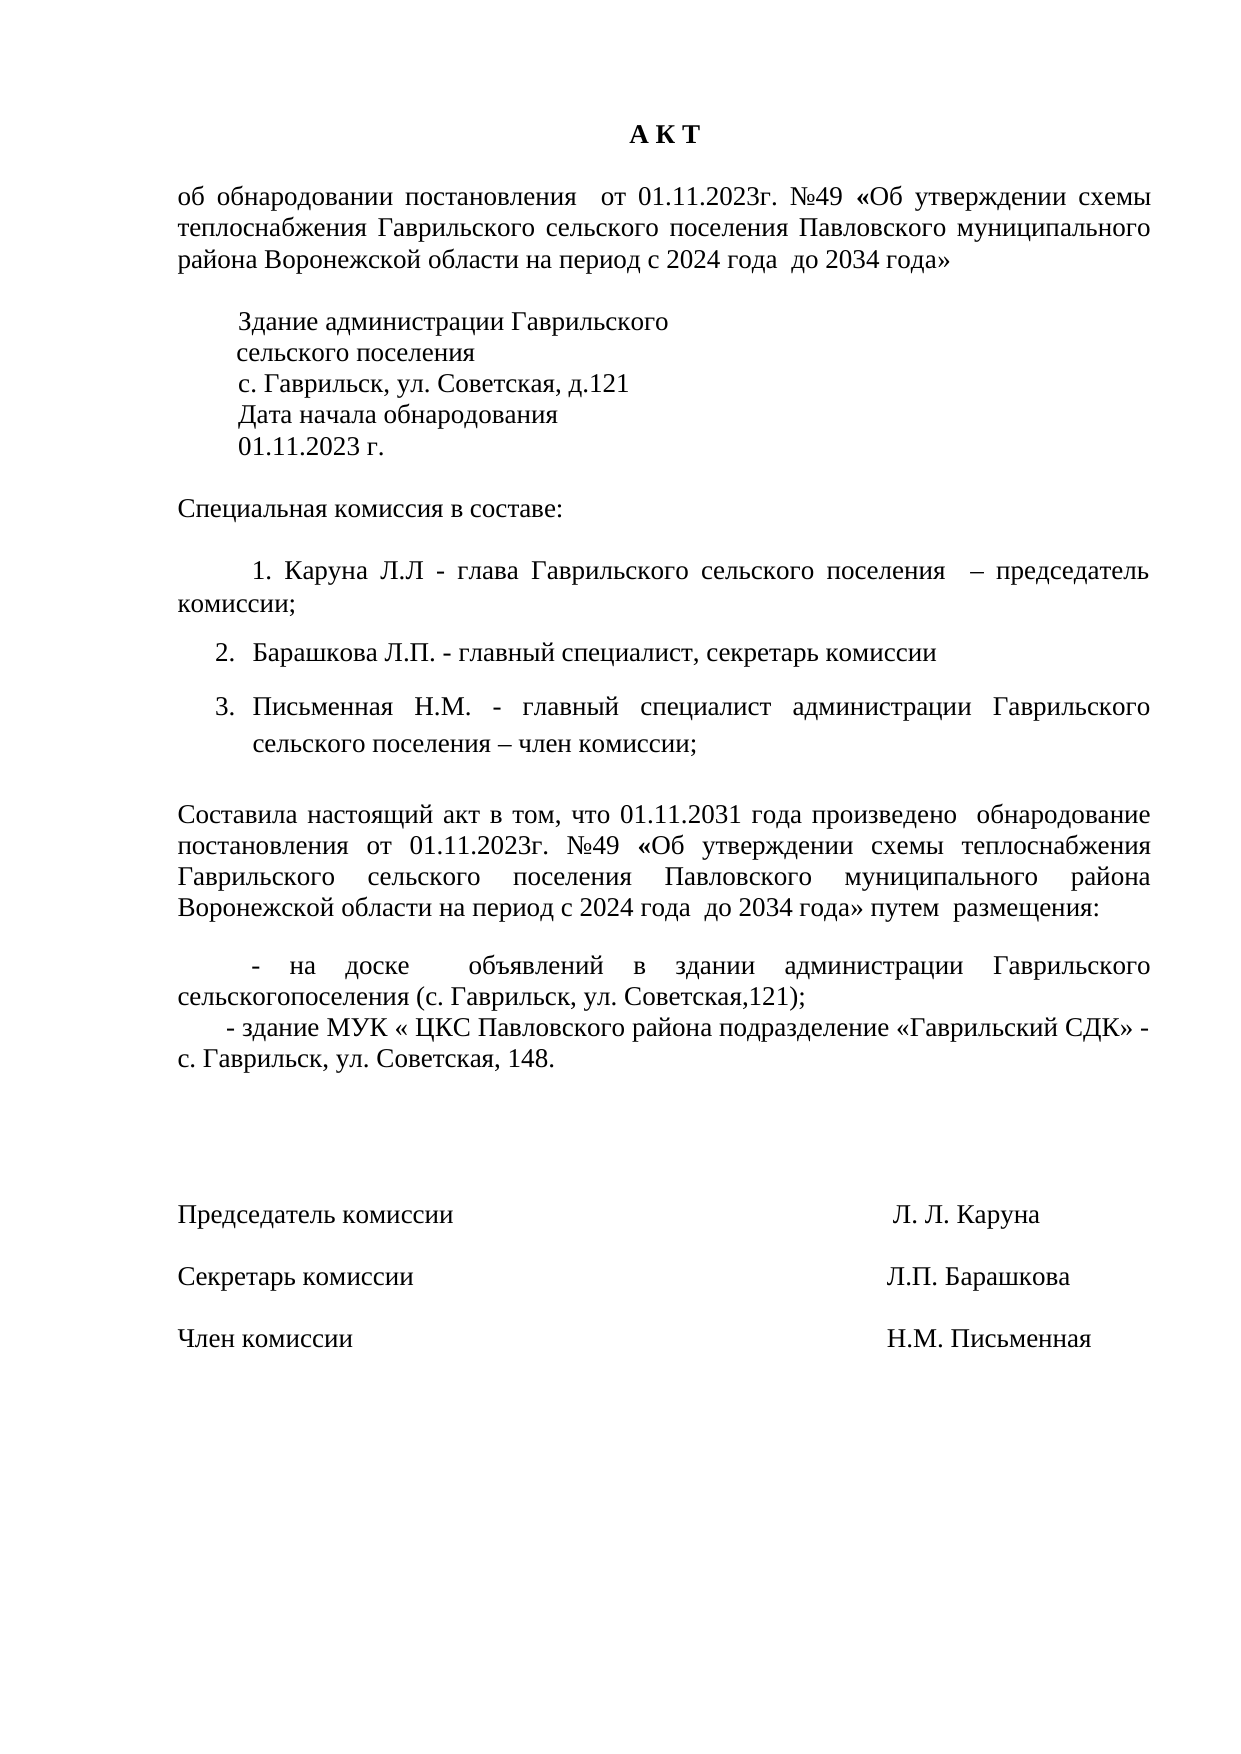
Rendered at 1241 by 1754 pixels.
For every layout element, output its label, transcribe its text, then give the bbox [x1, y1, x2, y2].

text Здание администрации Гаврильского [177, 305, 1152, 336]
text Составила настоящий акт в том, что 01.11.2031 года произведено обнародование постановления от 01.11.2023г. №49 «Об утверждении схемы теплоснабжения Гаврильского сельского поселения Павловского муниципального района Воронежской области на период с 2024 года до 2034 года» путем размещения: [177, 798, 1152, 922]
text Специальная комиссия в составе: [177, 492, 1152, 523]
text об обнародовании постановления от 01.11.2023г. №49 «Об утверждении схемы теплоснабжения Гаврильского сельского поселения Павловского муниципального района Воронежской области на период с 2024 года до 2034 года» [177, 180, 1152, 274]
list Письменная Н.М. - главный специалист администрации Гаврильского сельского поселения – член комиссии; [215, 685, 1152, 760]
list Барашкова Л.П. - главный специалист, секретарь комиссии [215, 636, 1152, 667]
text А К Т [177, 118, 1152, 149]
text сельского поселения [162, 336, 1152, 367]
text 01.11.2023 г. [177, 429, 1152, 461]
text - на доске объявлений в здании администрации Гаврильского сельскогопоселения (с. Гаврильск, ул. Советская,121); [177, 949, 1152, 1011]
text Секретарь комиссии Л.П. Барашкова [177, 1260, 1152, 1291]
text 1. Каруна Л.Л - глава Гаврильского сельского поселения – председатель комиссии; [177, 554, 1152, 618]
text Дата начала обнародования [177, 398, 1152, 429]
text с. Гаврильск, ул. Советская, д.121 [177, 367, 1152, 398]
text Член комиссии Н.М. Письменная [177, 1322, 1152, 1354]
text Председатель комиссии Л. Л. Каруна [177, 1198, 1152, 1229]
text - здание МУК « ЦКС Павловского района подразделение «Гаврильский СДК» - с. Гаврильск, ул. Советская, 148. [177, 1011, 1152, 1073]
